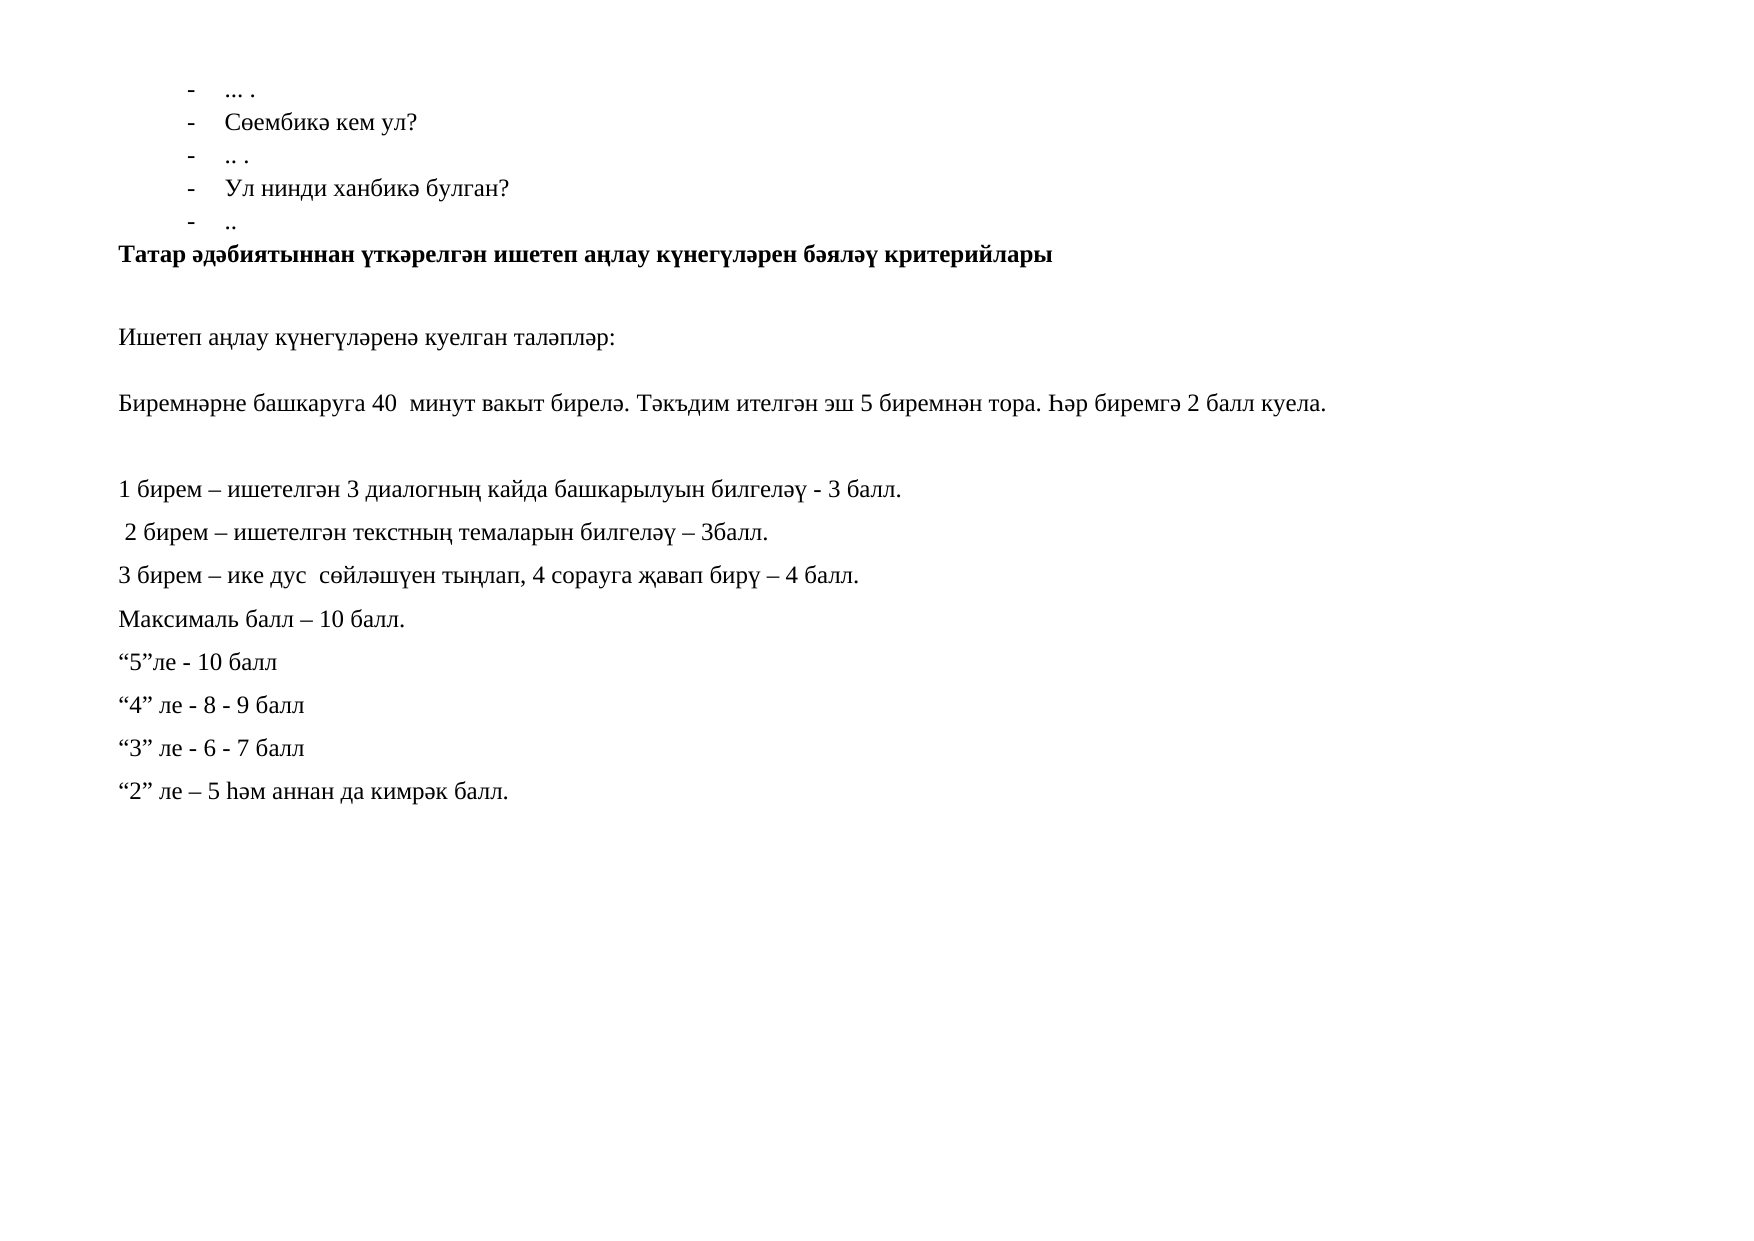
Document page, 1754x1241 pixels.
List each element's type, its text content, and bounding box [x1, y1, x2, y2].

text “4” ле - 8 - 9 балл [118, 690, 1636, 719]
text 3 бирем – ике дус сөйләшүен тыңлап, 4 сорауга җавап бирү – 4 балл. [118, 561, 1636, 589]
list .. . [187, 140, 1636, 169]
text Максималь балл – 10 балл. [118, 604, 1636, 632]
list .. [187, 206, 1636, 235]
text 2 бирем – ишетелгән текстның темаларын билгеләү – 3балл. [118, 517, 1636, 546]
text Биремнәрне башкаруга 40 минут вакыт бирелә. Тәкъдим ителгән эш 5 биремнән тора. Һәр биремгә 2 балл куела. [118, 388, 1636, 417]
list Ул нинди ханбикә булган? [187, 173, 1636, 202]
text “3” ле - 6 - 7 балл [118, 733, 1636, 762]
list ... . [187, 74, 1636, 103]
text “2” ле – 5 һәм аннан да кимрәк балл. [118, 776, 1636, 805]
text “5”ле - 10 балл [118, 647, 1636, 676]
list Сөембикә кем ул? [187, 107, 1636, 136]
text 1 бирем – ишетелгән 3 диалогның кайда башкарылуын билгеләү - 3 балл. [118, 474, 1636, 503]
text Ишетеп аңлау күнегүләренә куелган таләпләр: [118, 322, 1636, 351]
text Татар әдәбиятыннан үткәрелгән ишетеп аңлау күнегүләрен бәяләү критерийлары [118, 239, 1636, 268]
